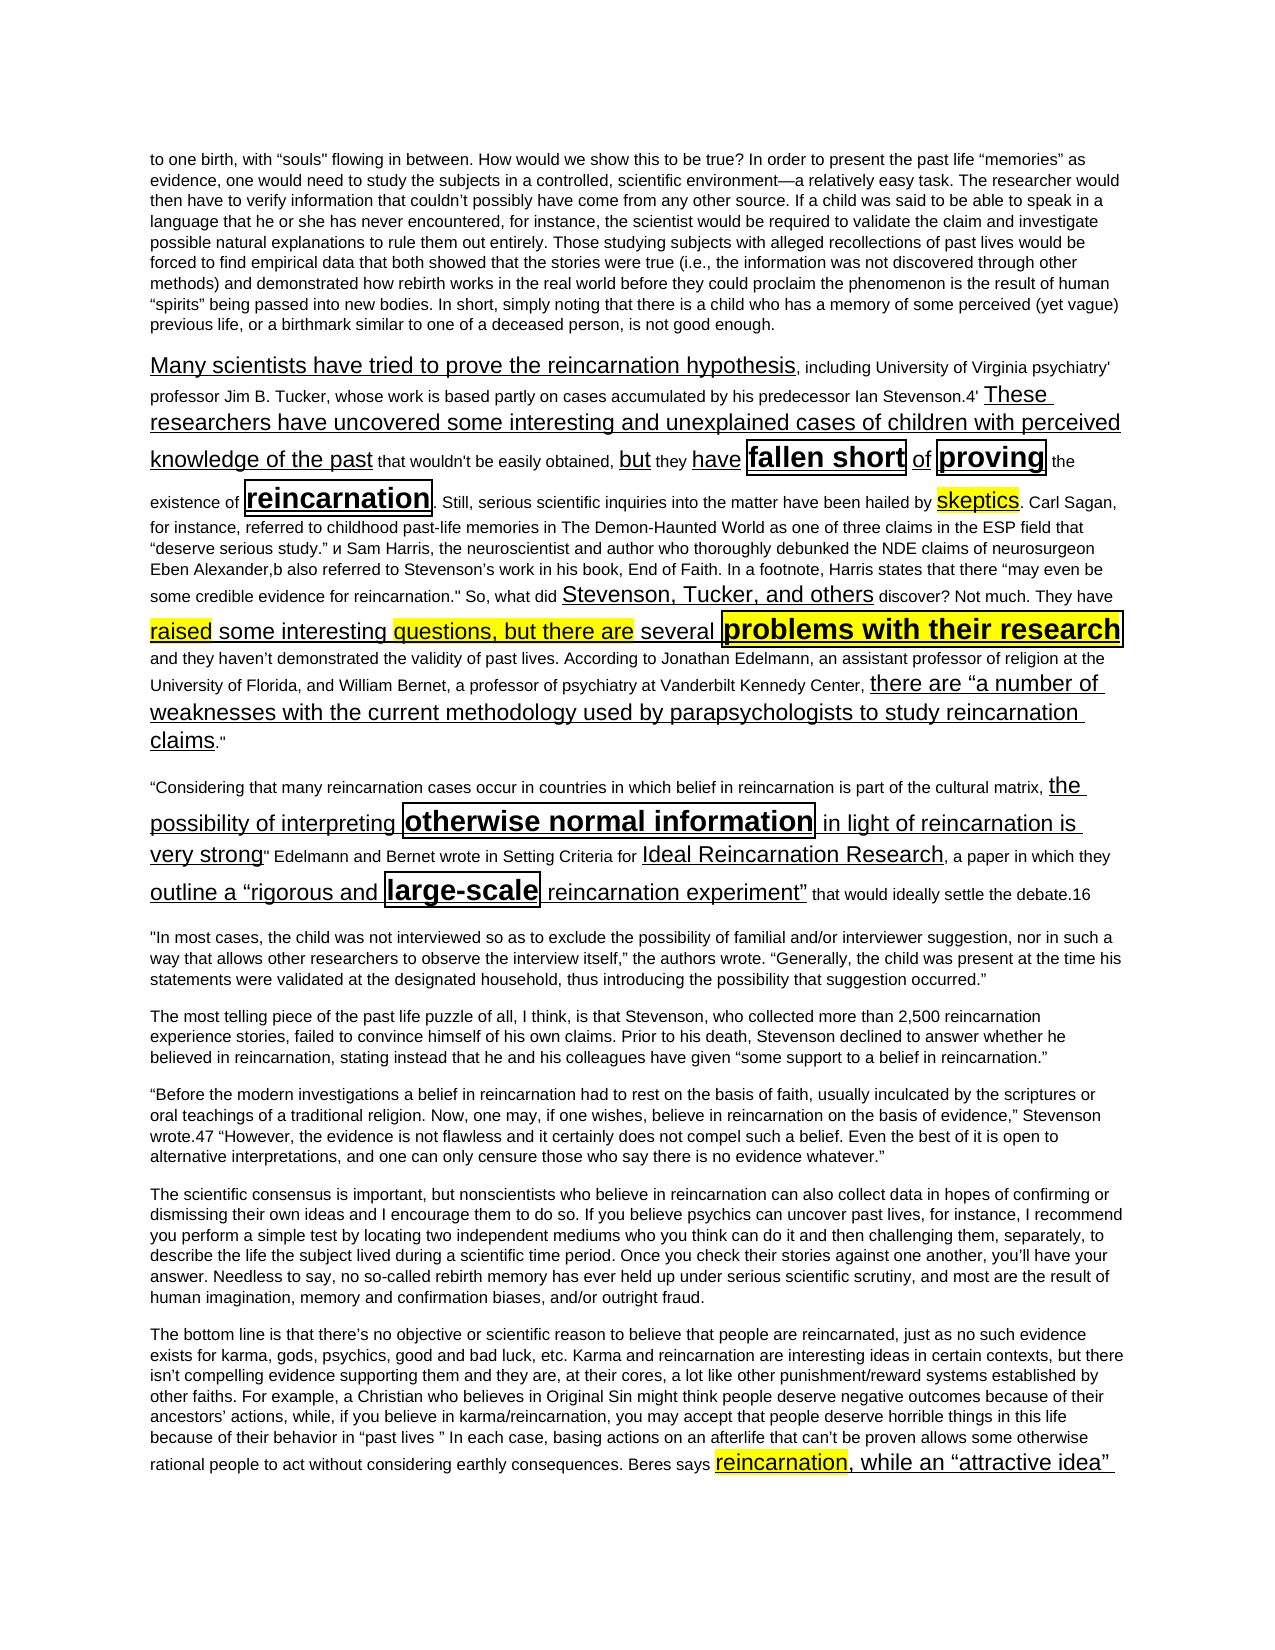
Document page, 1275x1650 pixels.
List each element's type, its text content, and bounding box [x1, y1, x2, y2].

text “Considering that many reincarnation cases occur in countries in which belief in reincarnation is part of the cultural matrix, the possibility of interpreting otherwise normal information in light of reincarnation is very strong" Edelmann and Bernet wrote in Setting Criteria for Ideal Reincarnation Research, a paper in which they outline a “rigorous and large-scale reincarnation experiment” that would ideally settle the debate.16 [150, 772, 1125, 908]
text Many scientists have tried to prove the reincarnation hypothesis, including University of Virginia psychiatry' professor Jim B. Tucker, whose work is based partly on cases accumulated by his predecessor Ian Stevenson.4' These researchers have uncovered some interesting and unexplained cases of children with perceived knowledge of the past that wouldn't be easily obtained, but they have fallen short of proving the existence of reincarnation. Still, serious scientific inquiries into the matter have been hailed by skeptics. Carl Sagan, for instance, referred to childhood past-life memories in The Demon-Haunted World as one of three claims in the ESP field that “deserve serious study.” и Sam Harris, the neuroscientist and author who thoroughly debunked the NDE claims of neurosurgeon Eben Alexander,b also referred to Stevenson’s work in his book, End of Faith. In a footnote, Harris states that there “may even be some credible evidence for reincarnation." So, what did Stevenson, Tucker, and others discover? Not much. They have raised some interesting questions, but there are several problems with their research and they haven’t demonstrated the validity of past lives. According to Jonathan Edelmann, an assistant professor of religion at the University of Florida, and William Bernet, a professor of psychiatry at Vanderbilt Kennedy Center, there are “a number of weaknesses with the current methodology used by parapsychologists to study reincarnation claims." [150, 352, 1125, 754]
text The most telling piece of the past life puzzle of all, I think, is that Stevenson, who collected more than 2,500 reincarnation experience stories, failed to convince himself of his own claims. Prior to his death, Stevenson declined to answer whether he believed in reincarnation, stating instead that he and his colleagues have given “some support to a belief in reincarnation.” [150, 1007, 1125, 1067]
text "In most cases, the child was not interviewed so as to exclude the possibility of familial and/or interviewer suggestion, nor in such a way that allows other researchers to observe the interview itself,” the authors wrote. “Generally, the child was present at the time his statements were validated at the designated household, thus introducing the possibility that suggestion occurred.” [150, 928, 1125, 988]
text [150, 1325, 1125, 1475]
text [150, 150, 1125, 334]
text The scientific consensus is important, but nonscientists who believe in reincarnation can also collect data in hopes of confirming or dismissing their own ideas and I encourage them to do so. If you believe psychics can uncover past lives, for instance, I recommend you perform a simple test by locating two independent mediums who you think can do it and then challenging them, separately, to describe the life the subject lived during a scientific time period. Once you check their stories against one another, you’ll have your answer. Needless to say, no so-called rebirth memory has ever held up under serious scientific scrutiny, and most are the result of human imagination, memory and confirmation biases, and/or outright fraud. [150, 1184, 1125, 1307]
text “Before the modern investigations a belief in reincarnation had to rest on the basis of faith, usually inculcated by the scriptures or oral teachings of a traditional religion. Now, one may, if one wishes, believe in reincarnation on the basis of evidence,” Stevenson wrote.47 “However, the evidence is not ﬂawless and it certainly does not compel such a belief. Even the best of it is open to alternative interpretations, and one can only censure those who say there is no evidence whatever.” [150, 1085, 1125, 1166]
